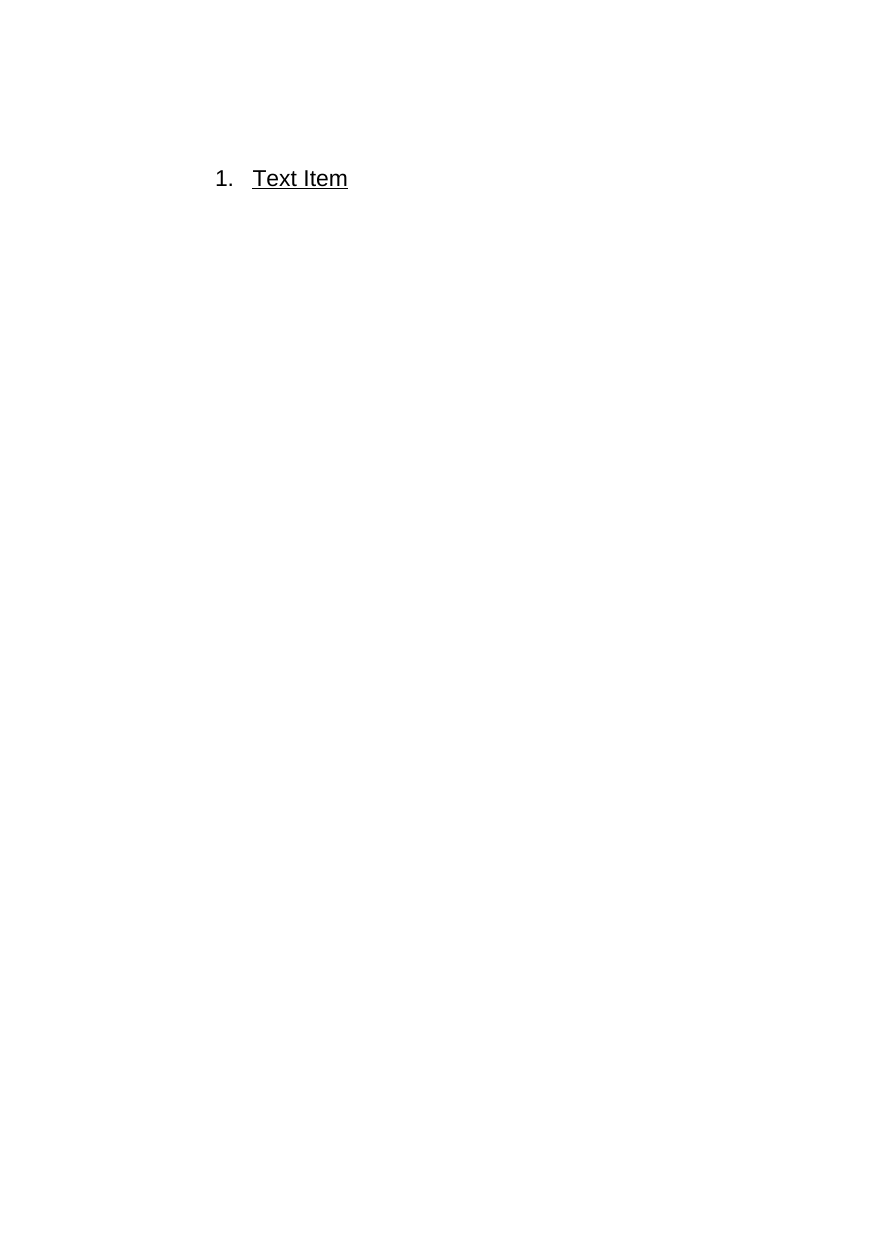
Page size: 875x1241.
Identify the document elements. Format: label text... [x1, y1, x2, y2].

text Text Item [215, 165, 786, 191]
